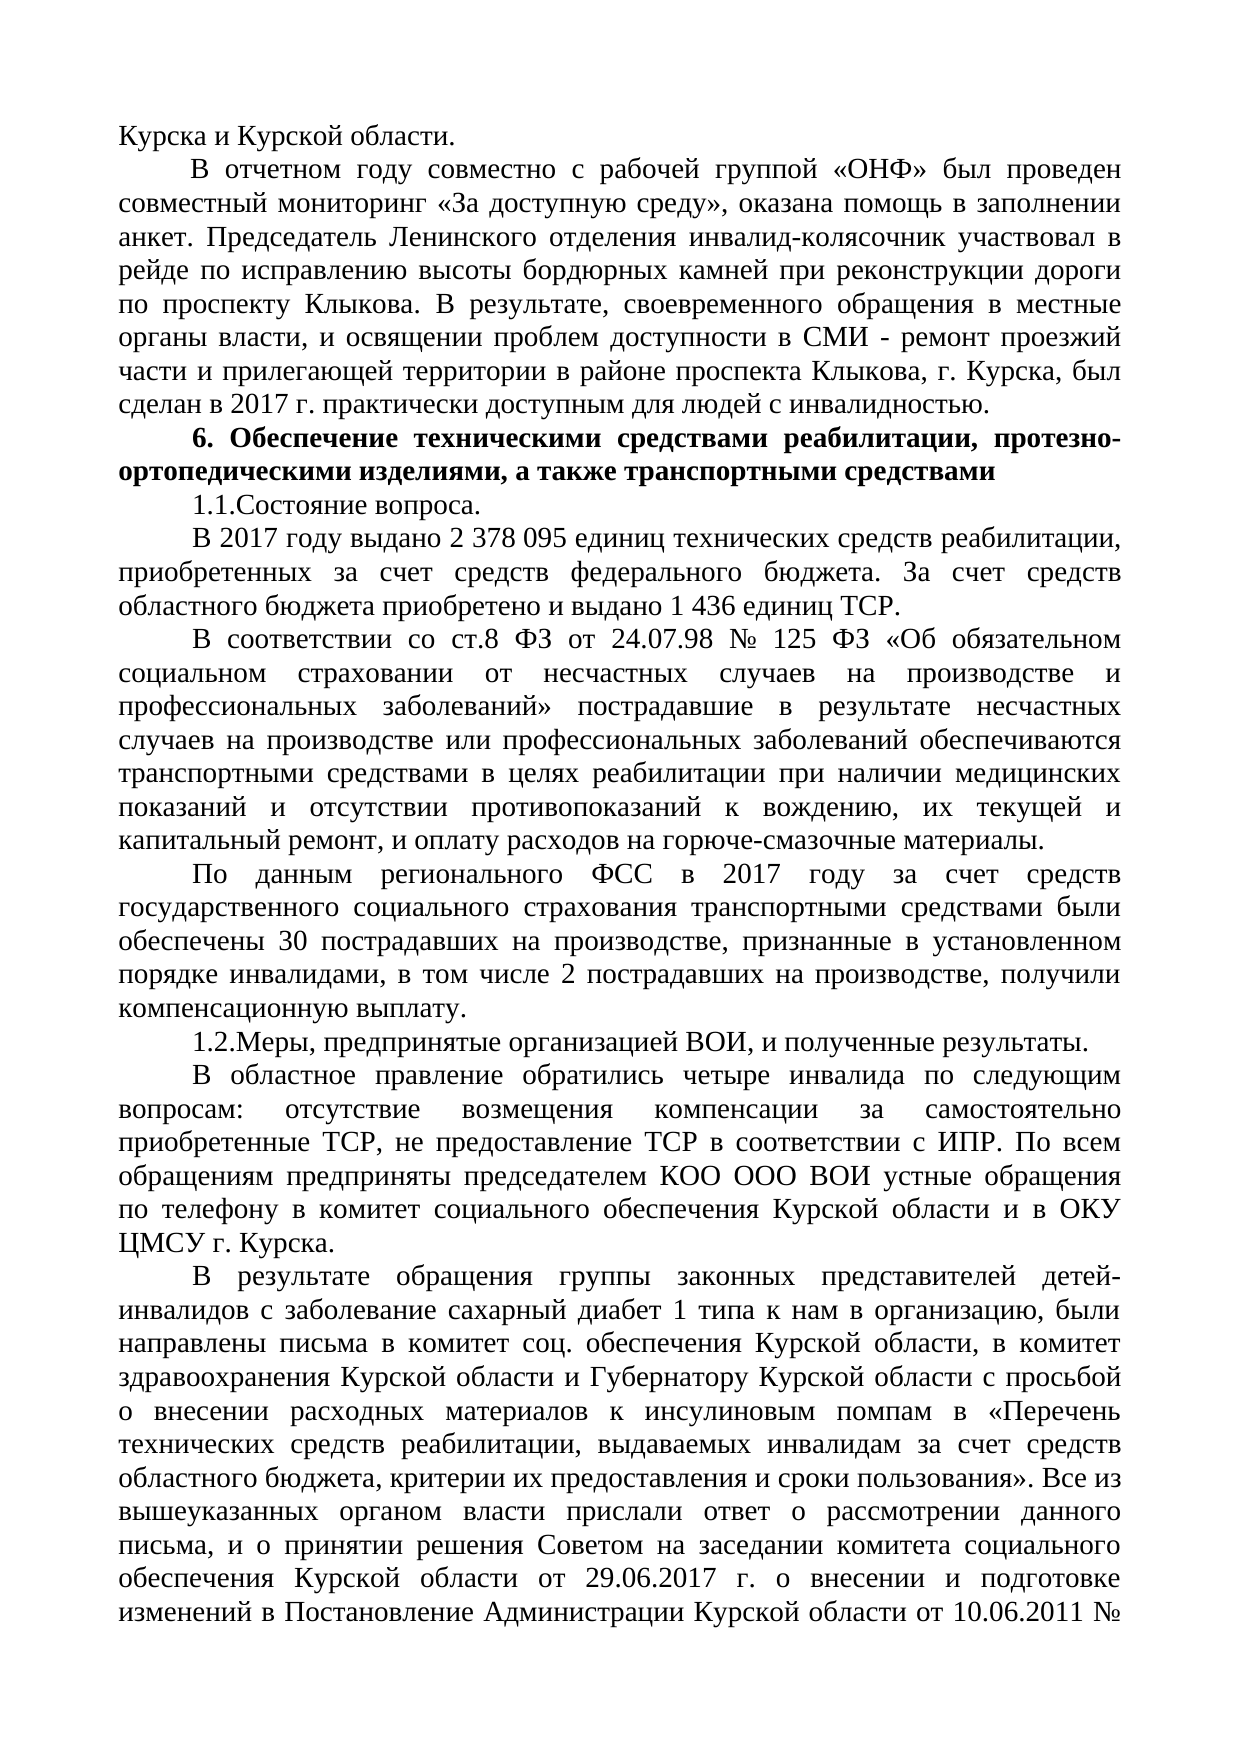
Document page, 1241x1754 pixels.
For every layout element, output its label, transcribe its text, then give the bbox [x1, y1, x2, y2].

text В соответствии со ст.8 ФЗ от 24.07.98 № 125 ФЗ «Об обязательном социальном страховании от несчастных случаев на производстве и профессиональных заболеваний» пострадавшие в результате несчастных случаев на производстве или профессиональных заболеваний обеспечиваются транспортными средствами в целях реабилитации при наличии медицинских показаний и отсутствии противопоказаний к вождению, их текущей и капитальный ремонт, и оплату расходов на горюче-смазочные материалы. [118, 621, 1122, 856]
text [118, 118, 1122, 152]
text В 2017 году выдано 2 378 095 единиц технических средств реабилитации, приобретенных за счет средств федерального бюджета. За счет средств областного бюджета приобретено и выдано 1 436 единиц ТСР. [118, 521, 1122, 621]
text В отчетном году совместно с рабочей группой «ОНФ» был проведен совместный мониторинг «За доступную среду», оказана помощь в заполнении анкет. Председатель Ленинского отделения инвалид-колясочник участвовал в рейде по исправлению высоты бордюрных камней при реконструкции дороги по проспекту Клыкова. В результате, своевременного обращения в местные органы власти, и освящении проблем доступности в СМИ - ремонт проезжий части и прилегающей территории в районе проспекта Клыкова, г. Курска, был сделан в 2017 г. практически доступным для людей с инвалидностью. [118, 152, 1122, 420]
text 1.1.Состояние вопроса. [118, 487, 1122, 521]
text По данным регионального ФСС в 2017 году за счет средств государственного социального страхования транспортными средствами были обеспечены 30 пострадавших на производстве, признанные в установленном порядке инвалидами, в том числе 2 пострадавших на производстве, получили компенсационную выплату. [118, 856, 1122, 1024]
text 1.2.Меры, предпринятые организацией ВОИ, и полученные результаты. [118, 1024, 1122, 1057]
text 6. Обеспечение техническими средствами реабилитации, протезно-ортопедическими изделиями, а также транспортными средствами [118, 420, 1122, 487]
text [118, 1258, 1122, 1627]
text В областное правление обратились четыре инвалида по следующим вопросам: отсутствие возмещения компенсации за самостоятельно приобретенные ТСР, не предоставление ТСР в соответствии с ИПР. По всем обращениям предприняты председателем КОО ООО ВОИ устные обращения по телефону в комитет социального обеспечения Курской области и в ОКУ ЦМСУ г. Курска. [118, 1057, 1122, 1258]
